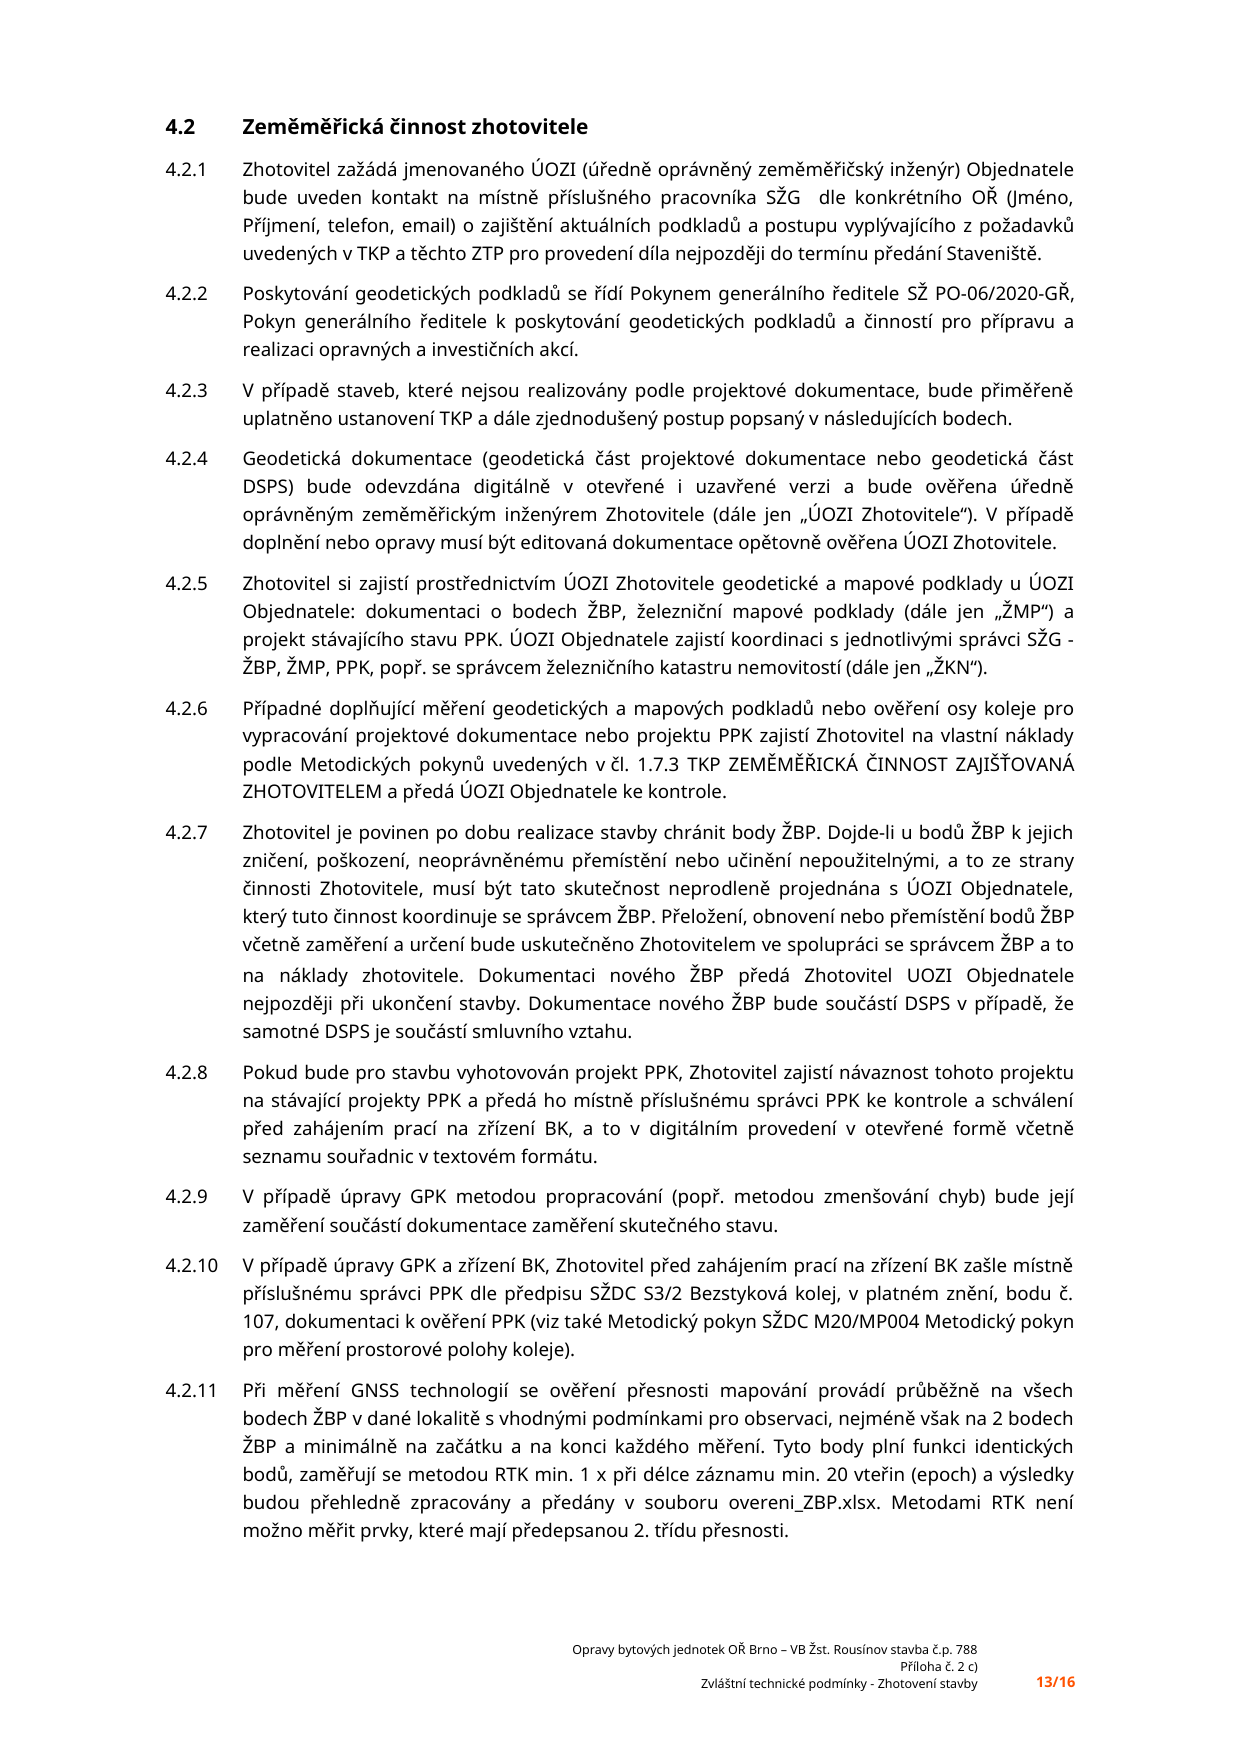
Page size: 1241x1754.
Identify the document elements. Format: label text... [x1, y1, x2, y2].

text Pokud bude pro stavbu vyhotovován projekt PPK, Zhotovitel zajistí návaznost tohoto projektu na stávající projekty PPK a předá ho místně příslušnému správci PPK ke kontrole a schválení před zahájením prací na zřízení BK, a to v digitálním provedení v otevřené formě včetně seznamu souřadnic v textovém formátu. [165, 1059, 1075, 1169]
text V případě staveb, které nejsou realizovány podle projektové dokumentace, bude přiměřeně uplatněno ustanovení TKP a dále zjednodušený postup popsaný v následujících bodech. [165, 377, 1075, 431]
text Případné doplňující měření geodetických a mapových podkladů nebo ověření osy koleje pro vypracování projektové dokumentace nebo projektu PPK zajistí Zhotovitel na vlastní náklady podle Metodických pokynů uvedených v čl. 1.7.3 TKP ZEMĚMĚŘICKÁ ČINNOST ZAJIŠŤOVANÁ ZHOTOVITELEM a předá ÚOZI Objednatele ke kontrole. [165, 695, 1075, 804]
text V případě úpravy GPK metodou propracování (popř. metodou zmenšování chyb) bude její zaměření součástí dokumentace zaměření skutečného stavu. [165, 1184, 1075, 1237]
text Zhotovitel si zajistí prostřednictvím ÚOZI Zhotovitele geodetické a mapové podklady u ÚOZI Objednatele: dokumentaci o bodech ŽBP, železniční mapové podklady (dále jen „ŽMP“) a projekt stávajícího stavu PPK. ÚOZI Objednatele zajistí koordinaci s jednotlivými správci SŽG - ŽBP, ŽMP, PPK, popř. se správcem železničního katastru nemovitostí (dále jen „ŽKN“). [165, 570, 1075, 680]
text Zhotovitel zažádá jmenovaného ÚOZI (úředně oprávněný zeměměřičský inženýr) Objednatele bude uveden kontakt na místně příslušného pracovníka SŽG dle konkrétního OŘ (Jméno, Příjmení, telefon, email) o zajištění aktuálních podkladů a postupu vyplývajícího z požadavků uvedených v TKP a těchto ZTP pro provedení díla nejpozději do termínu předání Staveniště. [165, 156, 1075, 266]
text Poskytování geodetických podkladů se řídí Pokynem generálního ředitele SŽ PO-06/2020-GŘ, Pokyn generálního ředitele k poskytování geodetických podkladů a činností pro přípravu a realizaci opravných a investičních akcí. [165, 281, 1075, 362]
text V případě úpravy GPK a zřízení BK, Zhotovitel před zahájením prací na zřízení BK zašle místně příslušnému správci PPK dle předpisu SŽDC S3/2 Bezstyková kolej, v platném znění, bodu č. 107, dokumentaci k ověření PPK (viz také Metodický pokyn SŽDC M20/MP004 Metodický pokyn pro měření prostorové polohy koleje). [165, 1252, 1075, 1362]
text Geodetická dokumentace (geodetická část projektové dokumentace nebo geodetická část DSPS) bude odevzdána digitálně v otevřené i uzavřené verzi a bude ověřena úředně oprávněným zeměměřickým inženýrem Zhotovitele (dále jen „ÚOZI Zhotovitele“). V případě doplnění nebo opravy musí být editovaná dokumentace opětovně ověřena ÚOZI Zhotovitele. [165, 446, 1075, 555]
text Při měření GNSS technologií se ověření přesnosti mapování provádí průběžně na všech bodech ŽBP v dané lokalitě s vhodnými podmínkami pro observaci, nejméně však na 2 bodech ŽBP a minimálně na začátku a na konci každého měření. Tyto body plní funkci identických bodů, zaměřují se metodou RTK min. 1 x při délce záznamu min. 20 vteřin (epoch) a výsledky budou přehledně zpracovány a předány v souboru overeni_ZBP.xlsx. Metodami RTK není možno měřit prvky, které mají předepsanou 2. třídu přesnosti. [165, 1377, 1075, 1543]
text Zeměměřická činnost zhotovitele [165, 112, 1075, 141]
text Zhotovitel je povinen po dobu realizace stavby chránit body ŽBP. Dojde-li u bodů ŽBP k jejich zničení, poškození, neoprávněnému přemístění nebo učinění nepoužitelnými, a to ze strany činnosti Zhotovitele, musí být tato skutečnost neprodleně projednána s ÚOZI Objednatele, který tuto činnost koordinuje se správcem ŽBP. Přeložení, obnovení nebo přemístění bodů ŽBP včetně zaměření a určení bude uskutečněno Zhotovitelem ve spolupráci se správcem ŽBP a to na náklady zhotovitele. Dokumentaci nového ŽBP předá Zhotovitel UOZI Objednatele nejpozději při ukončení stavby. Dokumentace nového ŽBP bude součástí DSPS v případě, že samotné DSPS je součástí smluvního vztahu. [165, 819, 1075, 1044]
